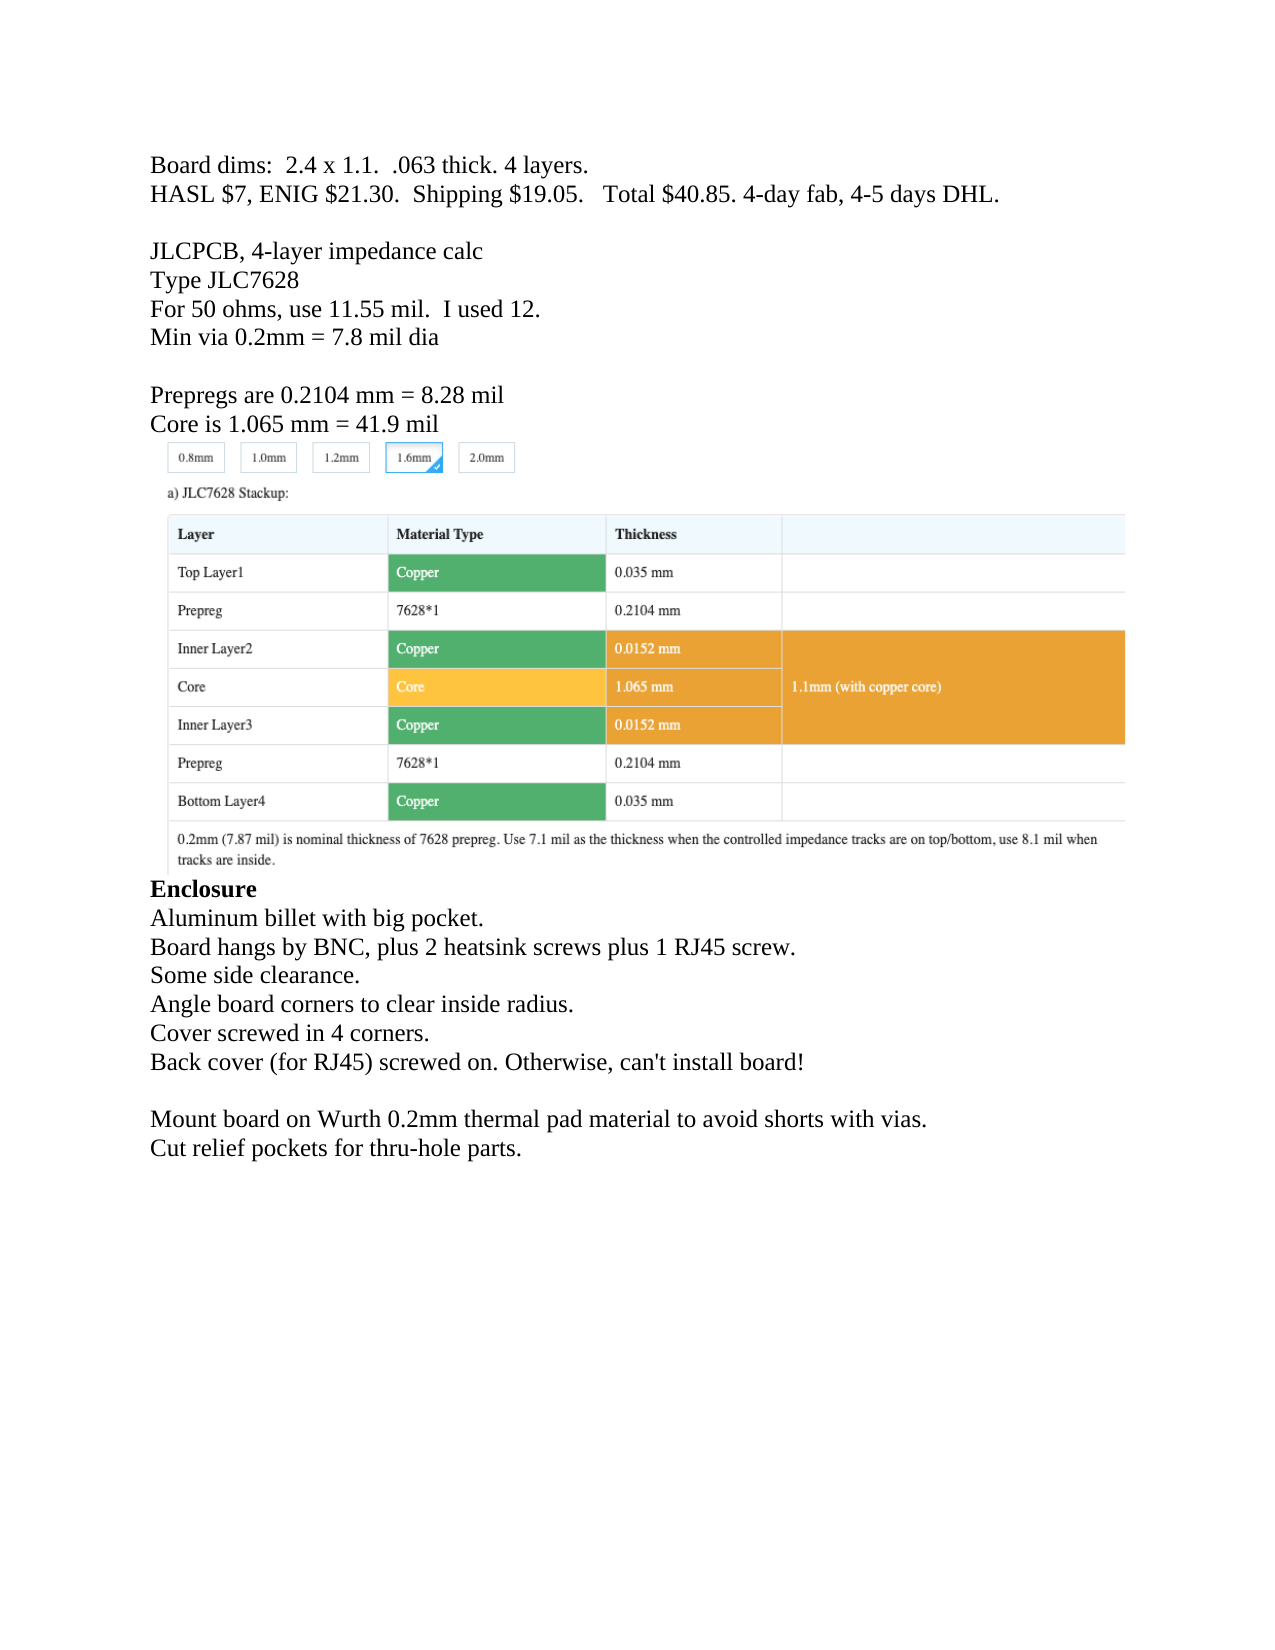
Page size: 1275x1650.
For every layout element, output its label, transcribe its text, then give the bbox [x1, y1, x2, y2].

text Type JLC7628 [150, 265, 1125, 294]
text Cut relief pockets for thru-hole parts. [150, 1133, 1125, 1162]
text Some side clearance. [150, 960, 1125, 989]
picture [150, 437, 1125, 875]
text For 50 ohms, use 11.55 mil. I used 12. [150, 294, 1125, 322]
text Prepregs are 0.2104 mm = 8.28 mil [150, 380, 1125, 409]
text Angle board corners to clear inside radius. [150, 989, 1125, 1018]
text Cover screwed in 4 corners. [150, 1018, 1125, 1047]
text Core is 1.065 mm = 41.9 mil [150, 409, 1125, 437]
text Back cover (for RJ45) screwed on. Otherwise, can't install board! [150, 1047, 1125, 1075]
text Board hangs by BNC, plus 2 heatsink screws plus 1 RJ45 screw. [150, 932, 1125, 960]
text Min via 0.2mm = 7.8 mil dia [150, 322, 1125, 351]
text HASL $7, ENIG $21.30. Shipping $19.05. Total $40.85. 4-day fab, 4-5 days DHL. [150, 179, 1125, 207]
text Aluminum billet with big pocket. [150, 903, 1125, 932]
text Board dims: 2.4 x 1.1. .063 thick. 4 layers. [150, 150, 1125, 179]
text JLCPCB, 4-layer impedance calc [150, 236, 1125, 265]
text Enclosure [150, 875, 1125, 903]
text Mount board on Wurth 0.2mm thermal pad material to avoid shorts with vias. [150, 1104, 1125, 1133]
